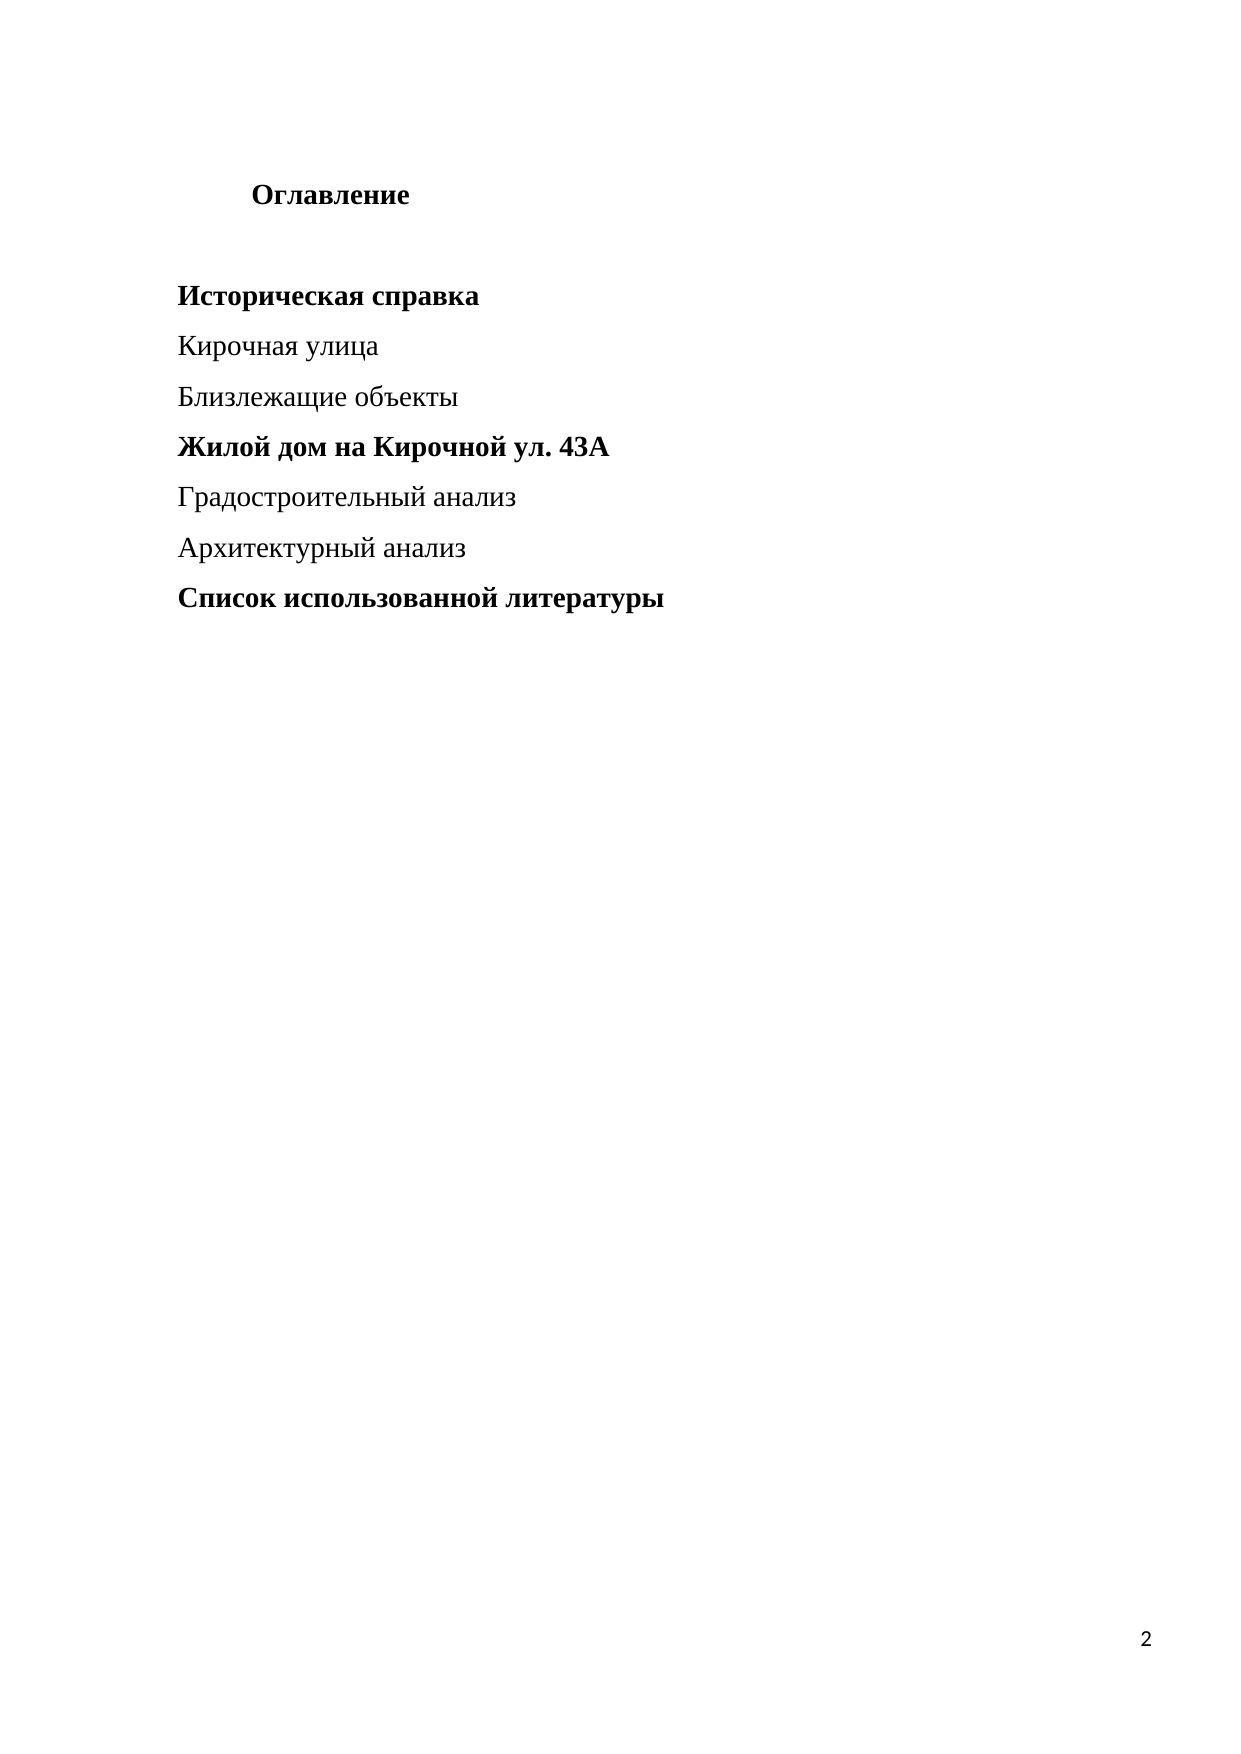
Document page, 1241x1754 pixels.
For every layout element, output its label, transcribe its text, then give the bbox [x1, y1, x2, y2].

text Градостроительный анализ [177, 479, 1152, 513]
text Архитектурный анализ [177, 530, 1152, 563]
text Историческая справка [177, 278, 1152, 312]
text Жилой дом на Кирочной ул. 43А [177, 429, 1152, 463]
text Близлежащие объекты [177, 379, 1152, 412]
text Список использованной литературы [177, 580, 1152, 613]
text Кирочная улица [177, 328, 1152, 362]
subtitle Оглавление [177, 177, 1152, 211]
